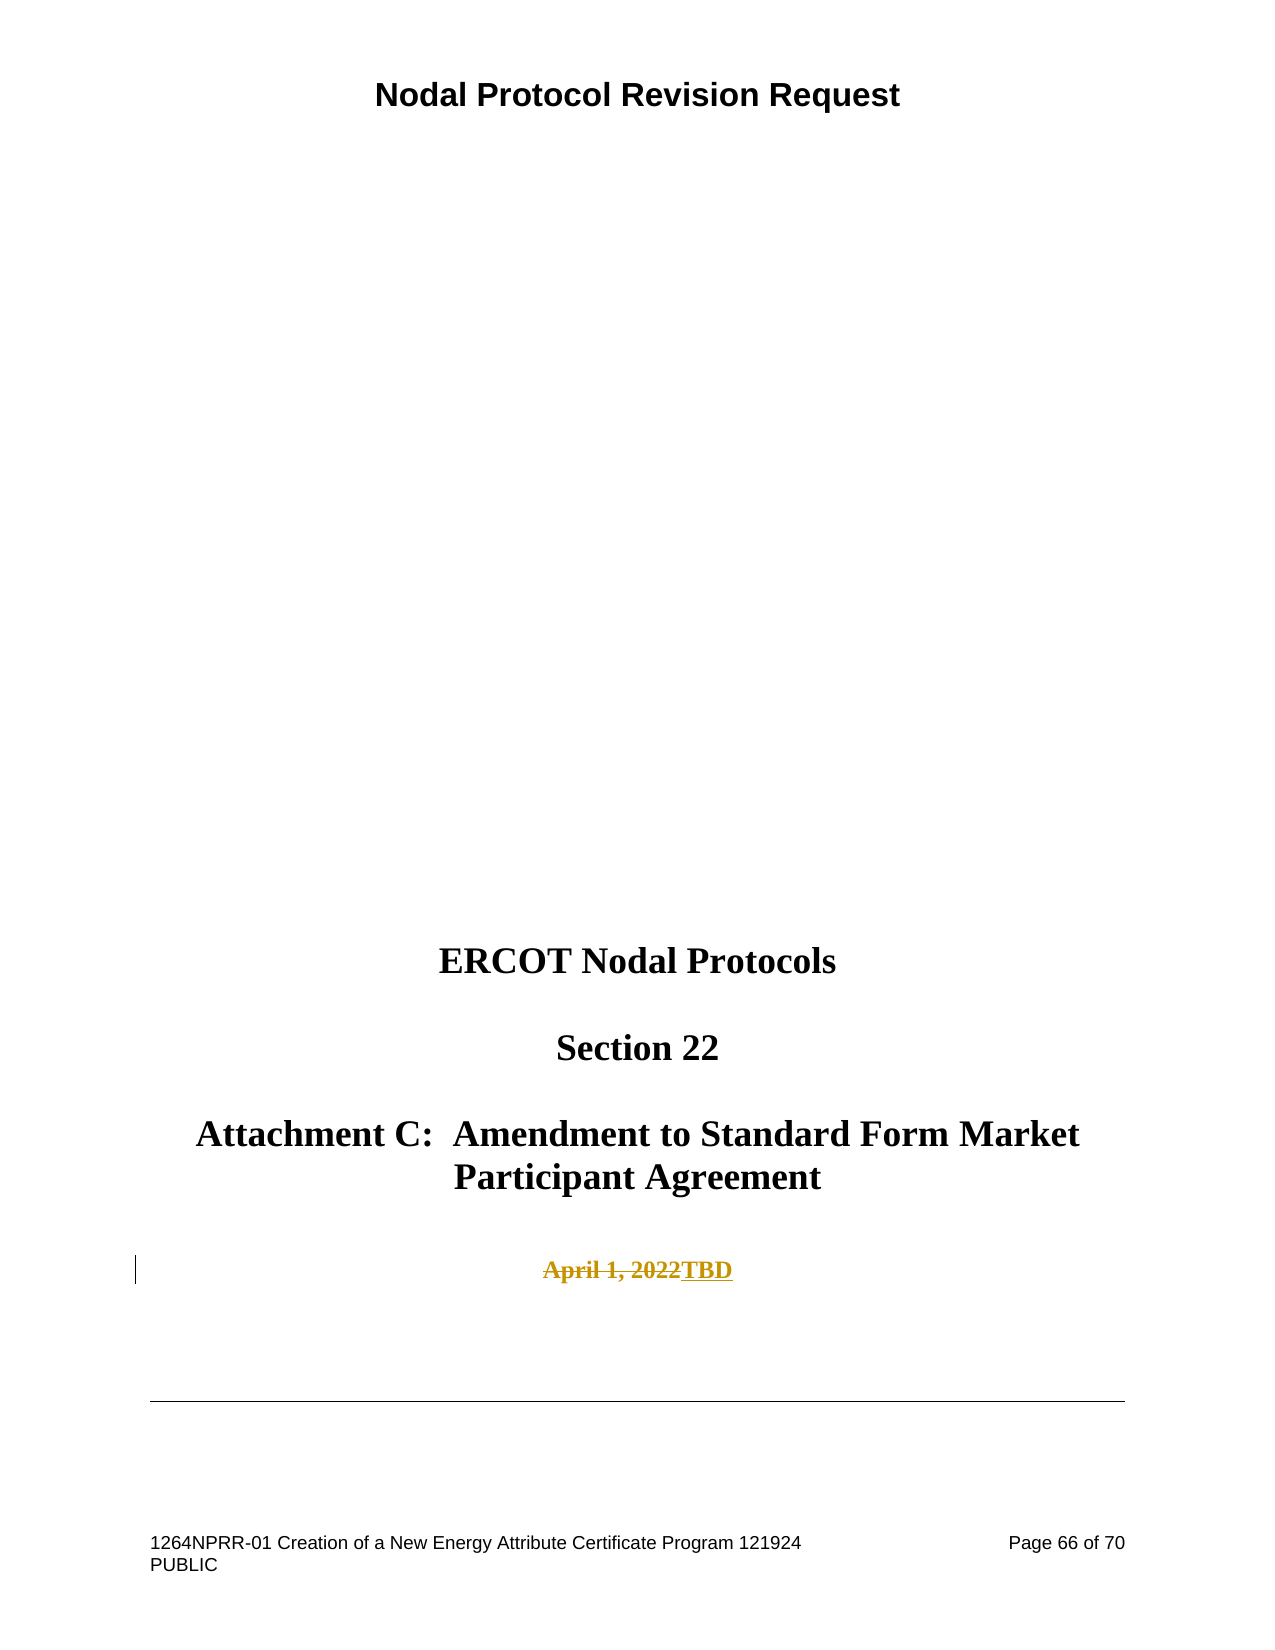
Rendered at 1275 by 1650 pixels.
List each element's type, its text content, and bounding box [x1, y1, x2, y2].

text Section 22 [150, 1025, 1125, 1068]
text ERCOT Nodal Protocols [150, 939, 1125, 982]
text Attachment C: Amendment to Standard Form Market Participant Agreement [150, 1111, 1125, 1197]
